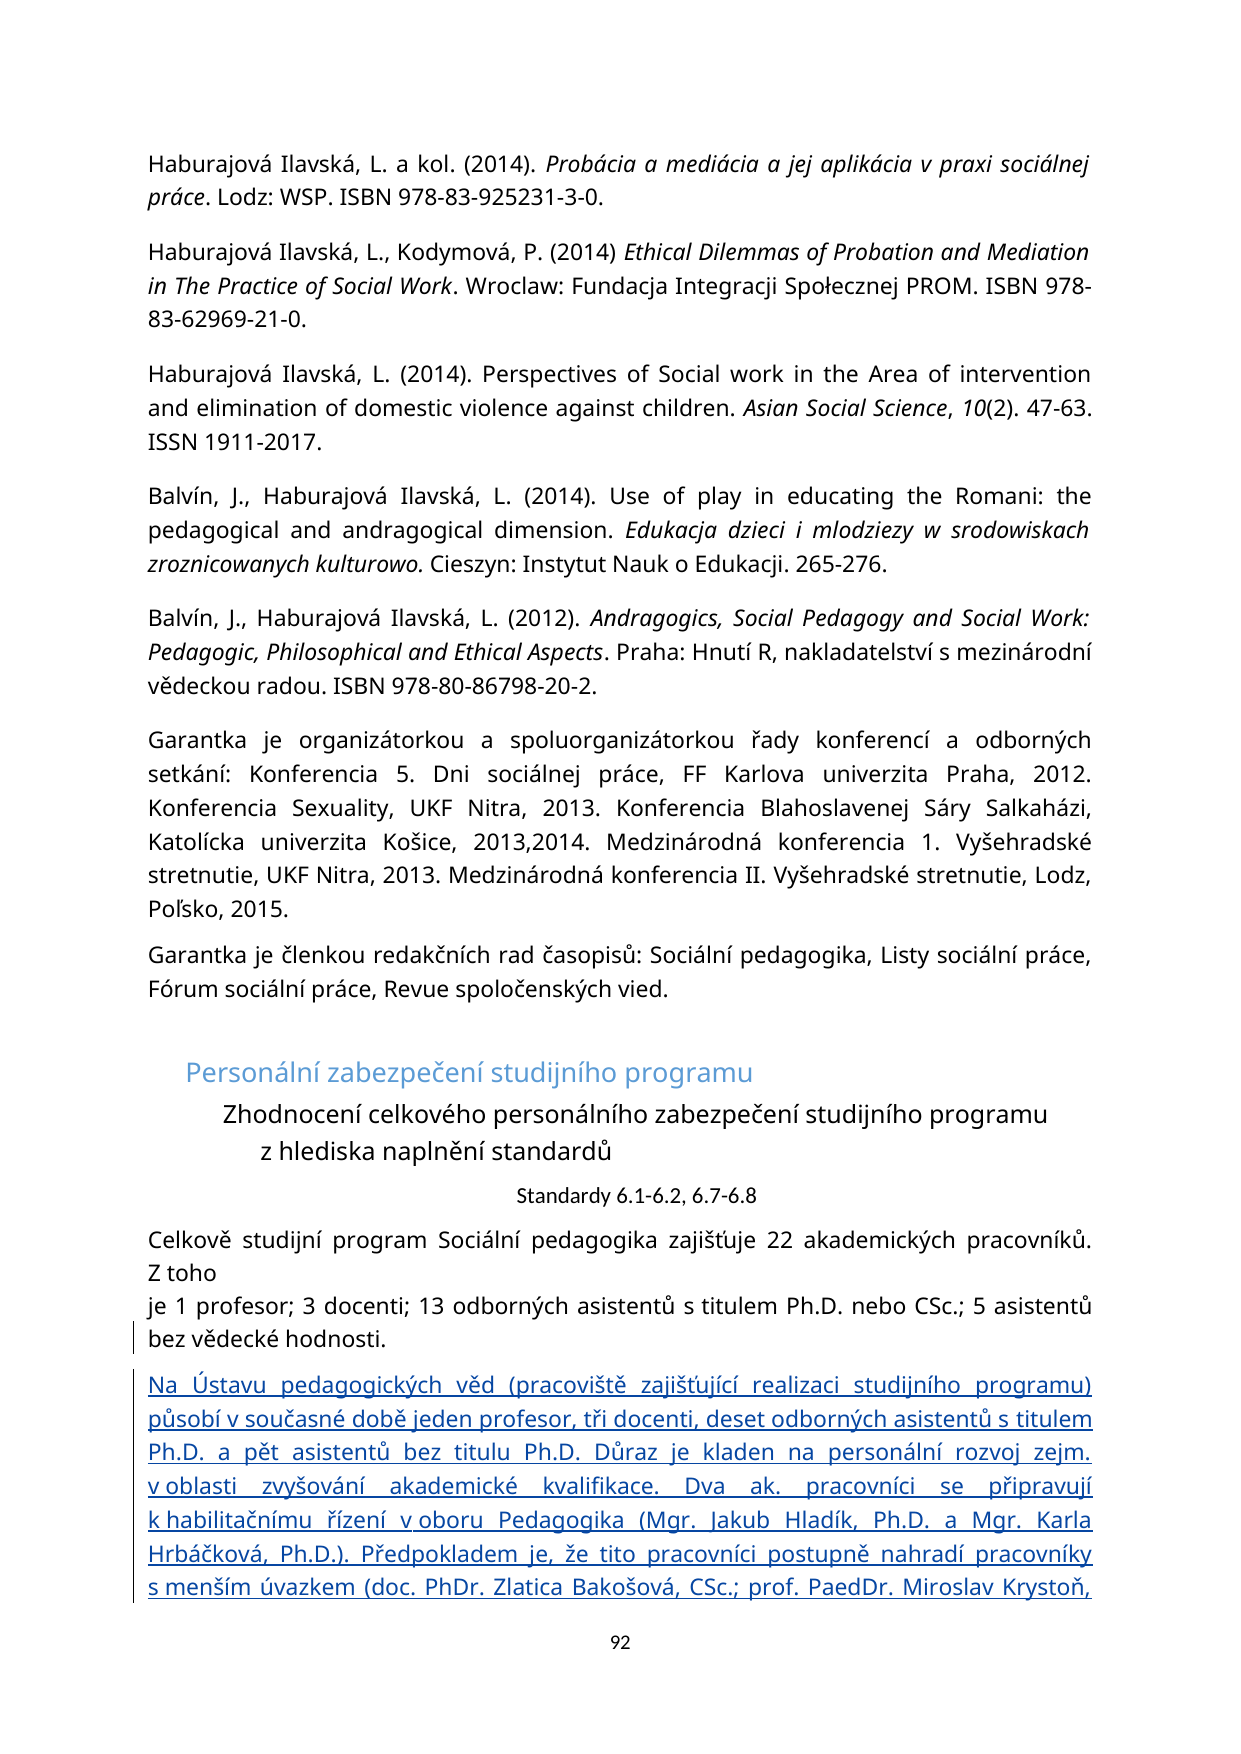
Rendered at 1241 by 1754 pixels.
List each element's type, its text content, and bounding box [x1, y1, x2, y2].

text Standardy 6.1-6.2, 6.7-6.8 [148, 1182, 1093, 1210]
text Balvín, J., Haburajová Ilavská, L. (2012). Andragogics, Social Pedagogy and Social Work: Pedagogic, Philosophical and Ethical Aspects. Praha: Hnutí R, nakladatelství s mezinárodní vědeckou radou. ISBN 978-80-86798-20-2. [148, 602, 1093, 701]
text Garantka je organizátorkou a spoluorganizátorkou řady konferencí a odborných setkání: Konferencia 5. Dni sociálnej práce, FF Karlova univerzita Praha, 2012. Konferencia Sexuality, UKF Nitra, 2013. Konferencia Blahoslavenej Sáry Salkaházi, Katolícka univerzita Košice, 2013,2014. Medzinárodná konferencia 1. Vyšehradské stretnutie, UKF Nitra, 2013. Medzinárodná konferencia II. Vyšehradské stretnutie, Lodz, Poľsko, 2015. [148, 724, 1093, 924]
text Haburajová Ilavská, L., Kodymová, P. (2014) Ethical Dilemmas of Probation and Mediation in The Practice of Social Work. Wroclaw: Fundacja Integracji Społecznej PROM. ISBN 978-83-62969-21-0. [148, 236, 1093, 335]
text Haburajová Ilavská, L. a kol. (2014). Probácia a mediácia a jej aplikácia v praxi sociálnej práce. Lodz: WSP. ISBN 978-83-925231-3-0. [148, 148, 1093, 213]
text Garantka je členkou redakčních rad časopisů: Sociální pedagogika, Listy sociální práce, Fórum sociální práce, Revue spoločenských vied. [148, 939, 1093, 1004]
text Celkově studijní program Sociální pedagogika zajišťuje 22 akademických pracovníků. Z toho je 1 profesor; 3 docenti; 13 odborných asistentů s titulem Ph.D. nebo CSc.; 5 asistentů bez vědecké hodnosti. [148, 1224, 1093, 1354]
text Zhodnocení celkového personálního zabezpečení studijního programu z hlediska naplnění standardů [223, 1097, 1093, 1167]
text Balvín, J., Haburajová Ilavská, L. (2014). Use of play in educating the Romani: the pedagogical and andragogical dimension. Edukacja dzieci i mlodziezy w srodowiskach zroznicowanych kulturowo. Cieszyn: Instytut Nauk o Edukacji. 265-276. [148, 480, 1093, 579]
text Haburajová Ilavská, L. (2014). Perspectives of Social work in the Area of intervention and elimination of domestic violence against children. Asian Social Science, 10(2). 47-63. ISSN 1911-2017. [148, 358, 1093, 457]
text Personální zabezpečení studijního programu [185, 1054, 1093, 1091]
